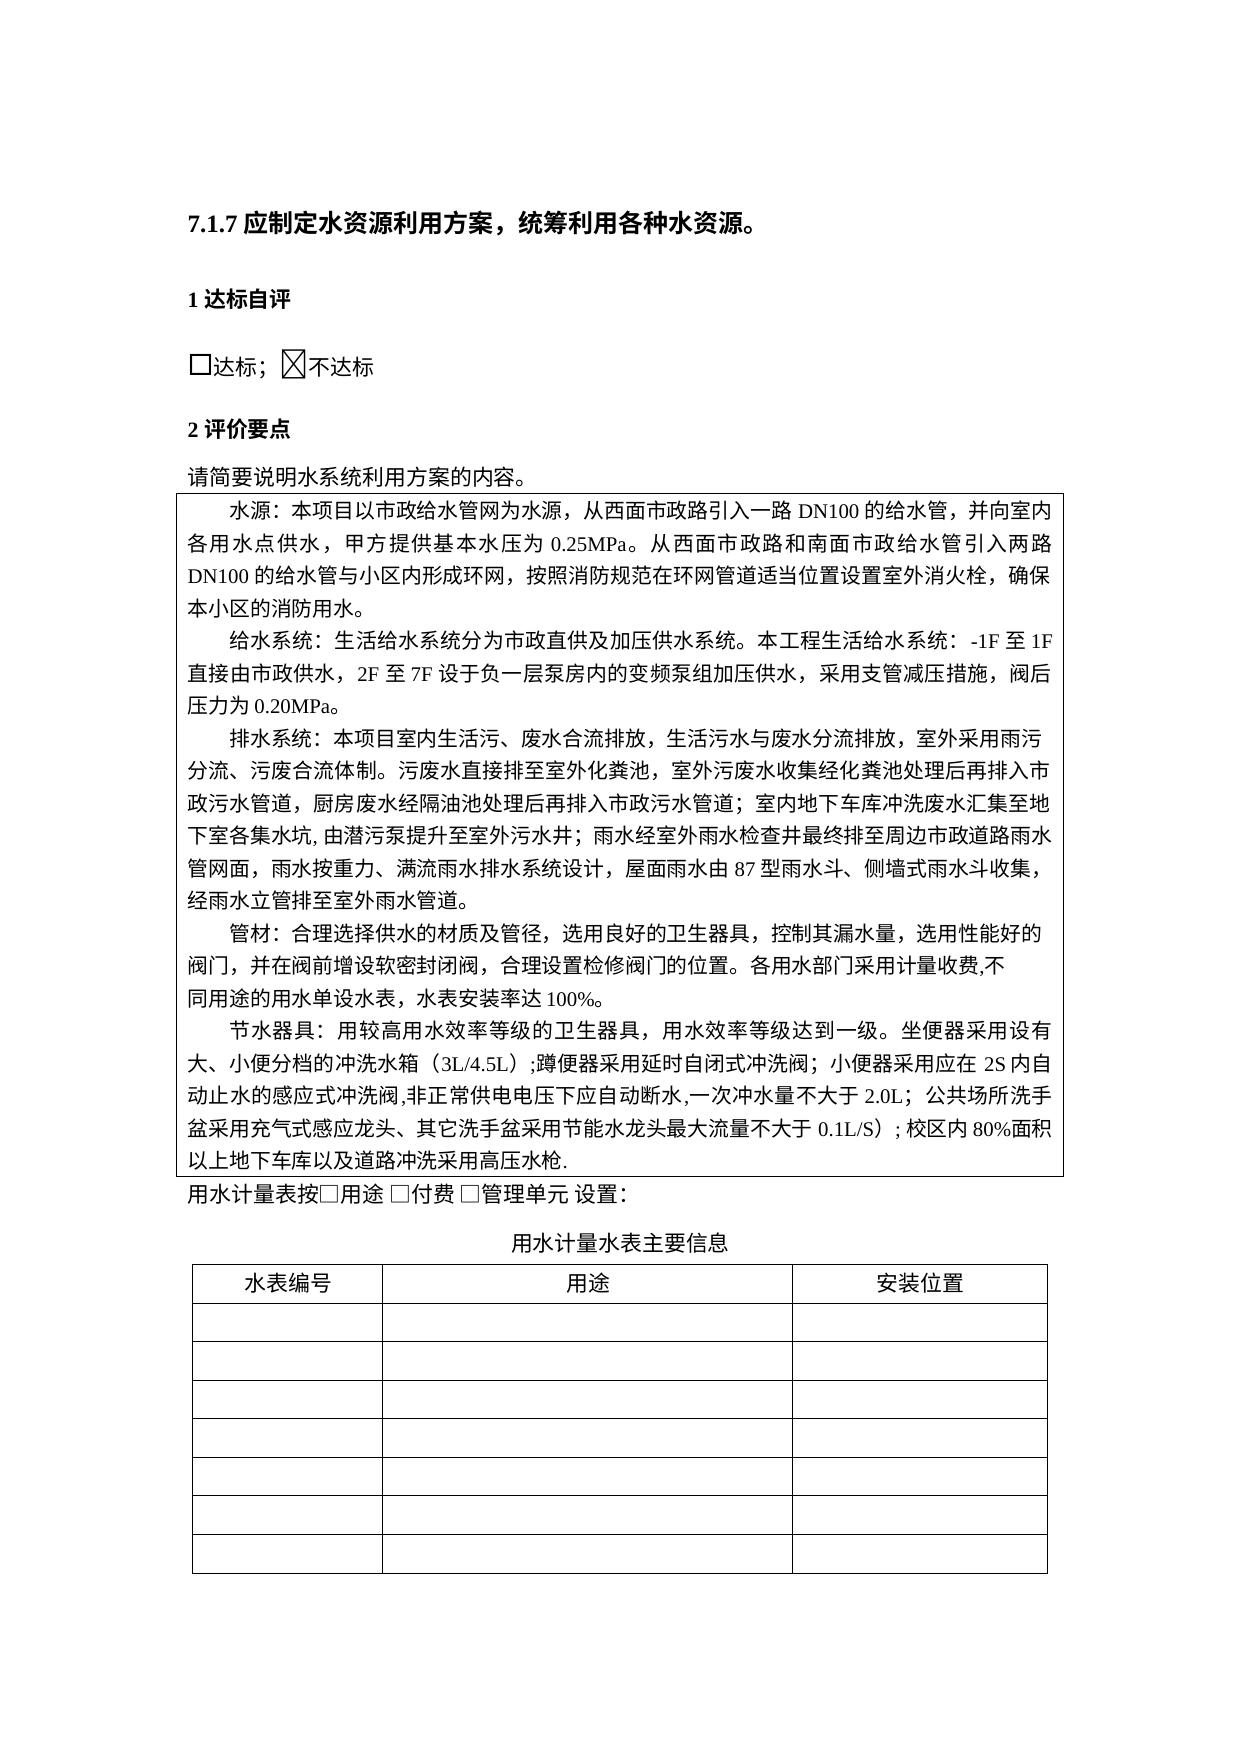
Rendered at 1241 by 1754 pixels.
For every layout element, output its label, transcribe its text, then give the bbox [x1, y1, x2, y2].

text 用水计量表按□用途 □付费 □管理单元 设置： [187, 1177, 1053, 1209]
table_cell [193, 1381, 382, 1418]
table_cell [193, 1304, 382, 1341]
text 达标；不达标 [187, 330, 1053, 395]
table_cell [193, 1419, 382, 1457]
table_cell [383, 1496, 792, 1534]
text 2 评价要点 [187, 411, 1053, 444]
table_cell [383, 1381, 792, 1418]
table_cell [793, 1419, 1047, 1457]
text 用水计量水表主要信息 [187, 1225, 1053, 1258]
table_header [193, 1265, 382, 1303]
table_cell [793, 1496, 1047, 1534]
subtitle 7.1.7 应制定水资源利用方案，统筹利用各种水资源。 [187, 189, 1053, 254]
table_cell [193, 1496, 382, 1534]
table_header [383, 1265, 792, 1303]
text 1 达标自评 [187, 281, 1053, 314]
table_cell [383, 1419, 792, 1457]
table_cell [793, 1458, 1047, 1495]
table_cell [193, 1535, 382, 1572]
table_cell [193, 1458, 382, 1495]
text 请简要说明水系统利用方案的内容。 [187, 460, 1053, 492]
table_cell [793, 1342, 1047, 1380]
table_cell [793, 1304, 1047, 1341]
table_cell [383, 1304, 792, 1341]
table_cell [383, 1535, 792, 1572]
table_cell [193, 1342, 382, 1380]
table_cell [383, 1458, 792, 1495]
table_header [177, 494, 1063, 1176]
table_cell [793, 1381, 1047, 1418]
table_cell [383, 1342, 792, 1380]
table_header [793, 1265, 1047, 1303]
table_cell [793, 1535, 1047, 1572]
